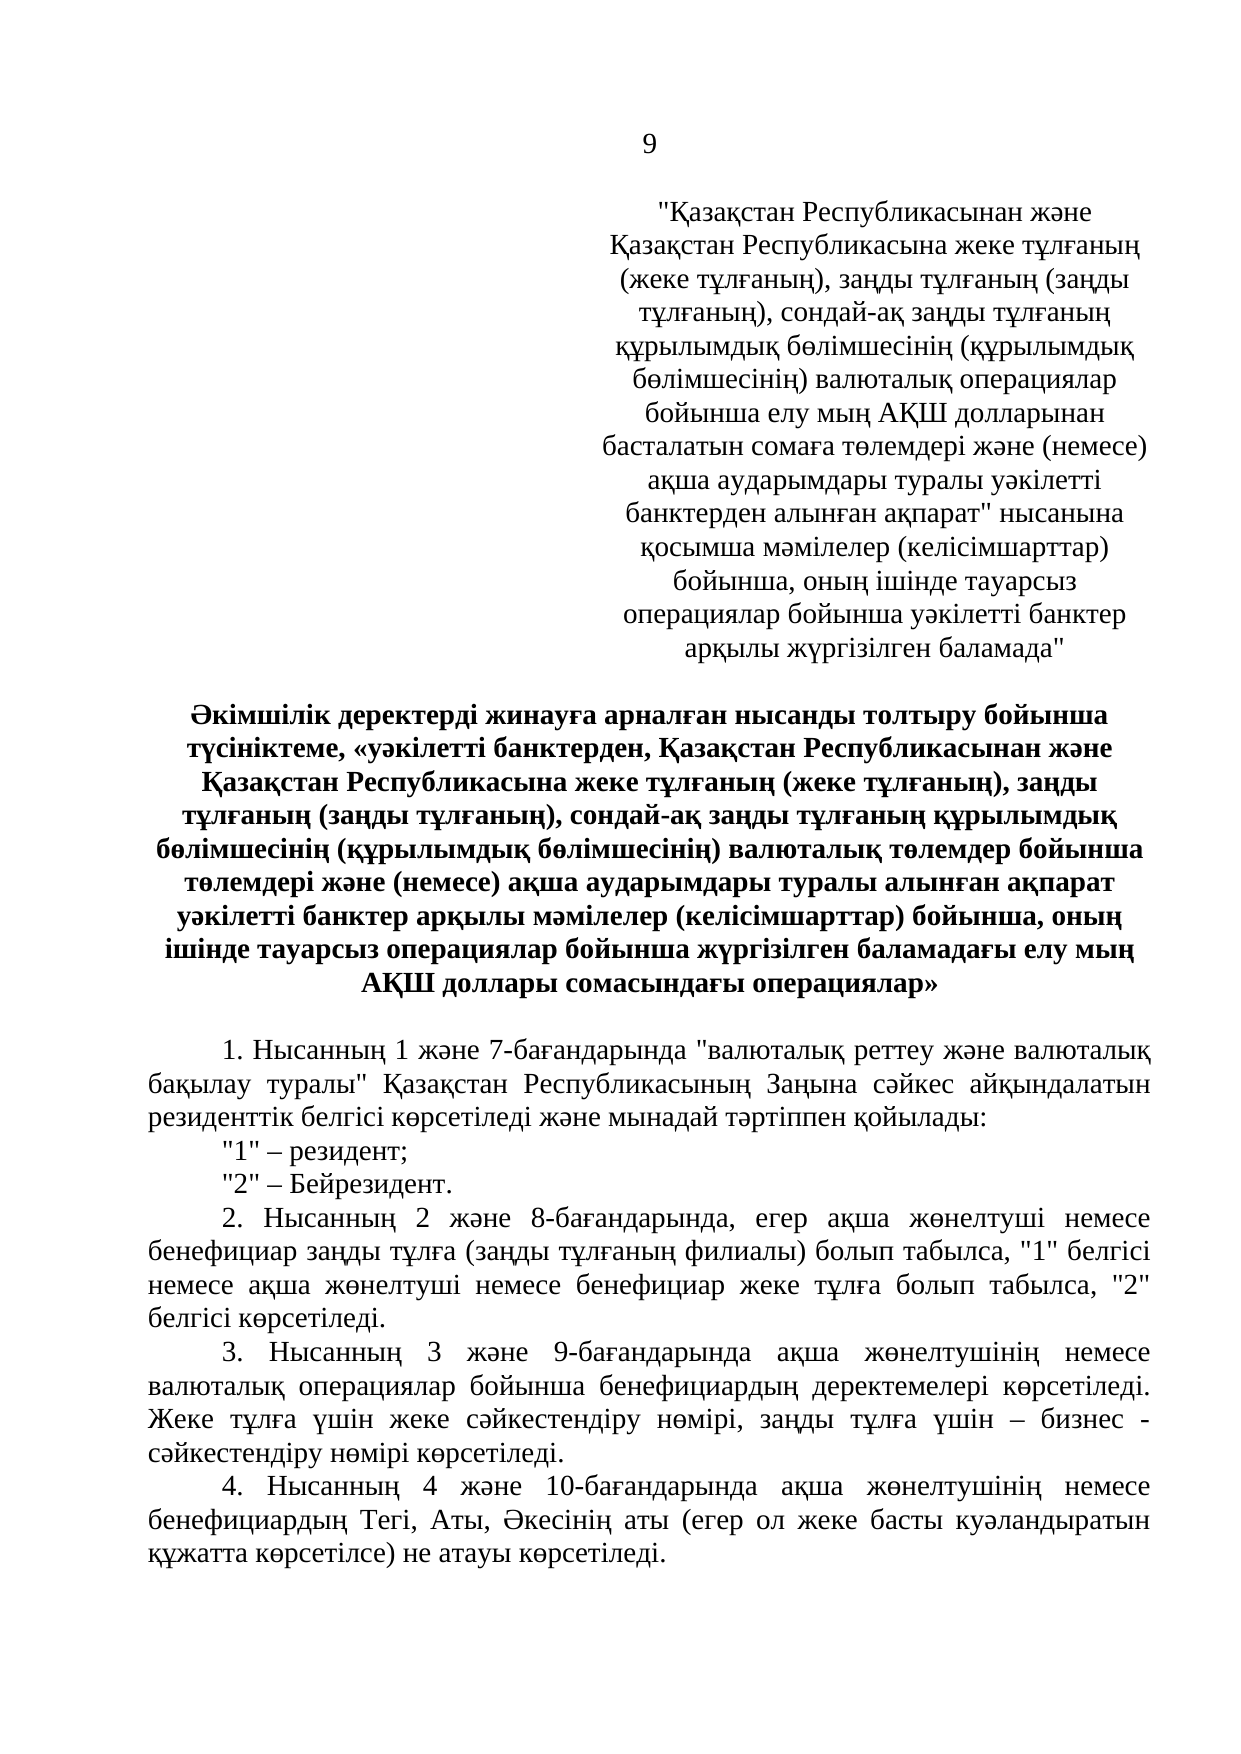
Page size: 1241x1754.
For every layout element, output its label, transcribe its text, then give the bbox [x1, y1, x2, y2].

text 1. Нысанның 1 және 7-бағандарында "валюталық реттеу және валюталық бақылау туралы" Қазақстан Республикасының Заңына сәйкес айқындалатын резиденттік белгісі көрсетіледі және мынадай тәртіппен қойылады: [148, 1032, 1152, 1133]
text 2. Нысанның 2 және 8-бағандарында, егер ақша жөнелтуші немесе бенефициар заңды тұлға (заңды тұлғаның филиалы) болып табылса, "1" белгісі немесе ақша жөнелтуші немесе бенефициар жеке тұлға болып табылса, "2" белгісі көрсетіледі. [148, 1200, 1152, 1334]
text "1" – резидент; [148, 1133, 1152, 1166]
text 4. Нысанның 4 және 10-бағандарында ақша жөнелтушінің немесе бенефициардың Тегі, Аты, Әкесінің аты (егер ол жеке басты куәландыратын құжатта көрсетілсе) не атауы көрсетіледі. [148, 1468, 1152, 1569]
text 3. Нысанның 3 және 9-бағандарында ақша жөнелтушінің немесе валюталық операциялар бойынша бенефициардың деректемелері көрсетіледі. Жеке тұлға үшін жеке сәйкестендіру нөмірі, заңды тұлға үшін – бизнес - сәйкестендіру нөмірі көрсетіледі. [148, 1334, 1152, 1468]
text "Қазақстан Республикасынан және Қазақстан Республикасына жеке тұлғаның (жеке тұлғаның), заңды тұлғаның (заңды тұлғаның), сондай-ақ заңды тұлғаның құрылымдық бөлімшесінің (құрылымдық бөлімшесінің) валюталық операциялар бойынша елу мың АҚШ долларынан басталатын сомаға төлемдері және (немесе) ақша аударымдары туралы уәкілетті банктерден алынған ақпарат" нысанына қосымша мәмілелер (келісімшарттар) бойынша, оның ішінде тауарсыз операциялар бойынша уәкілетті банктер арқылы жүргізілген баламада" [598, 194, 1152, 663]
text "2" – Бейрезидент. [148, 1166, 1152, 1200]
text Әкімшілік деректерді жинауға арналған нысанды толтыру бойынша түсініктеме, «уәкілетті банктерден, Қазақстан Республикасынан және Қазақстан Республикасына жеке тұлғаның (жеке тұлғаның), заңды тұлғаның (заңды тұлғаның), сондай-ақ заңды тұлғаның құрылымдық бөлімшесінің (құрылымдық бөлімшесінің) валюталық төлемдер бойынша төлемдері және (немесе) ақша аударымдары туралы алынған ақпарат уәкілетті банктер арқылы мәмілелер (келісімшарттар) бойынша, оның ішінде тауарсыз операциялар бойынша жүргізілген баламадағы елу мың АҚШ доллары сомасындағы операциялар» [148, 697, 1152, 999]
